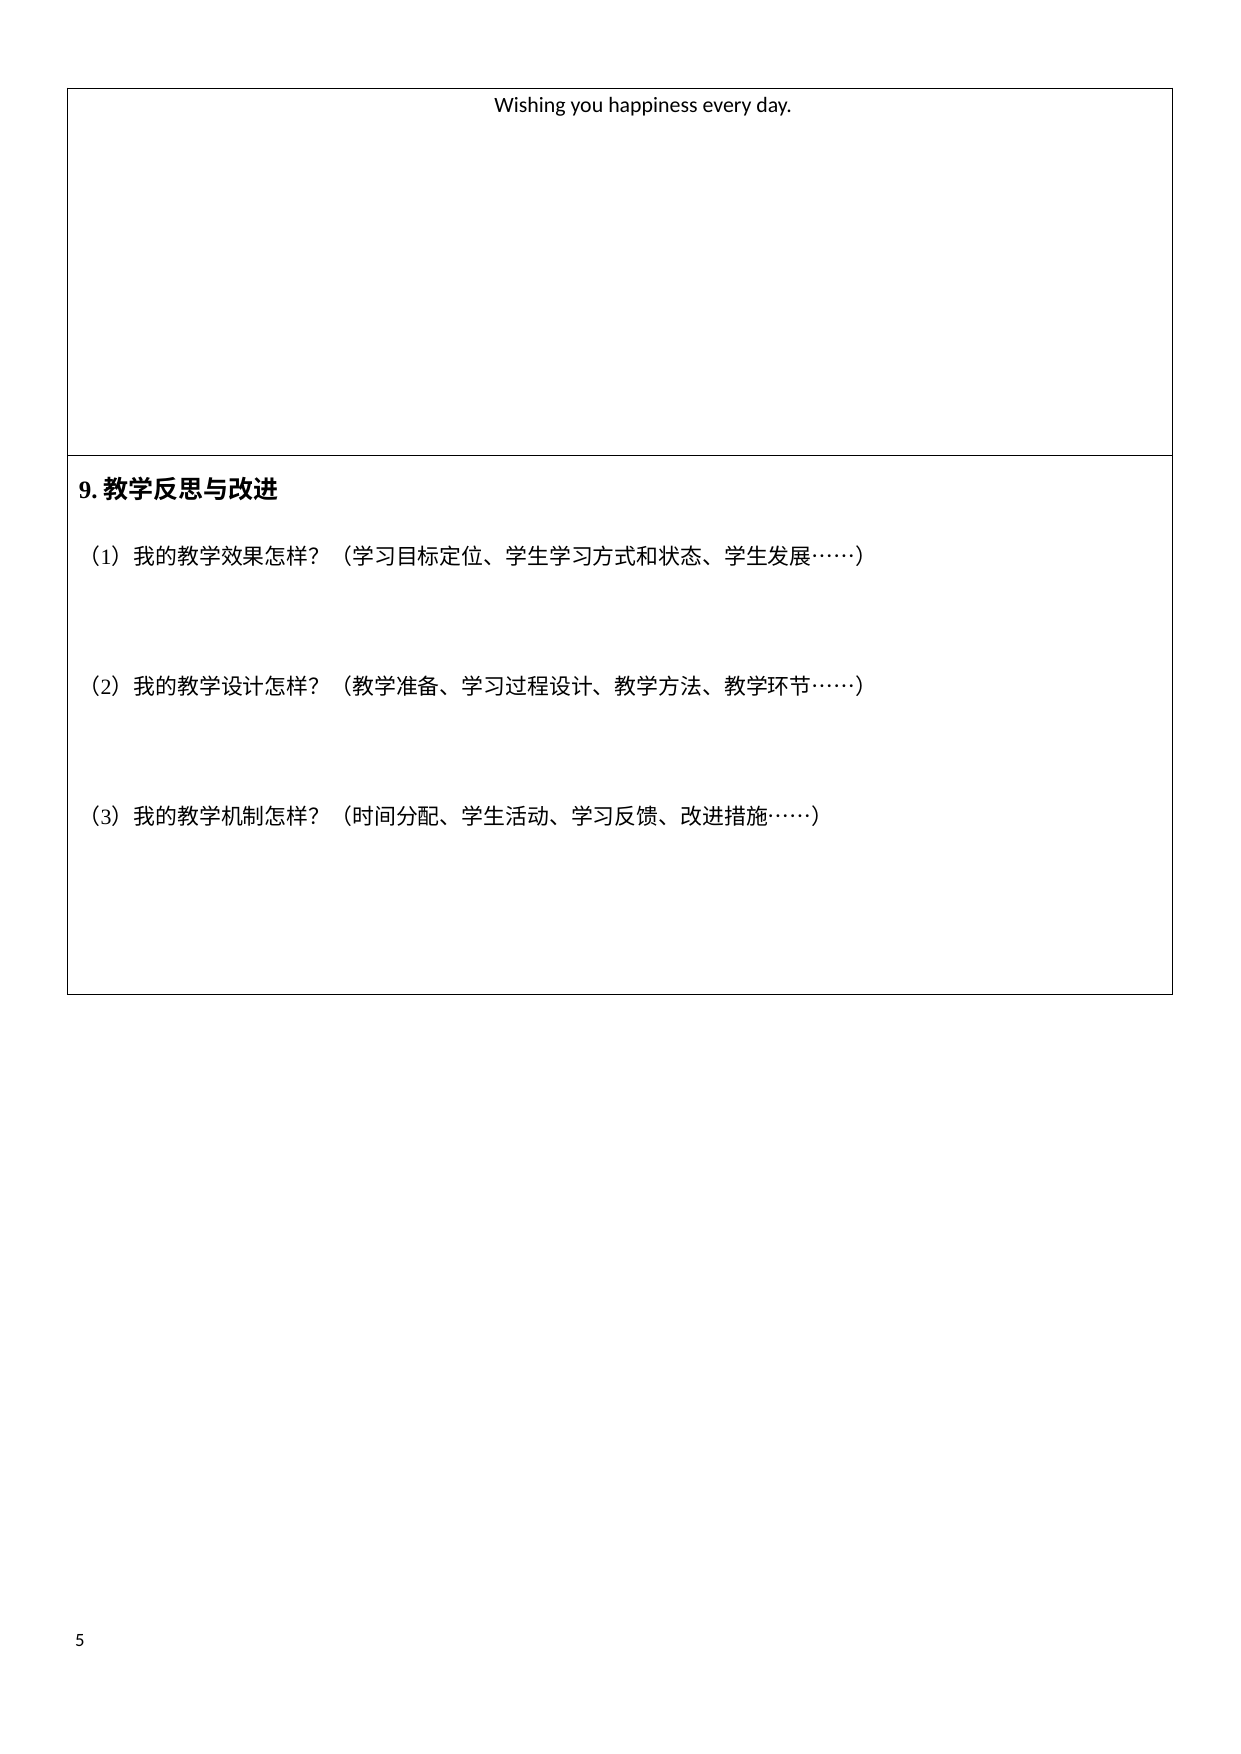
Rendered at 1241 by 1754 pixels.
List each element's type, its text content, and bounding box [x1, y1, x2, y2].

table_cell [68, 89, 1172, 454]
table_cell 教学反思与改进 （1）我的教学效果怎样？（学习目标定位、学生学习方式和状态、学生发展……） （2）我的教学设计怎样？（教学准备、学习过程设计、教学方法、教学环节……） 我的教学机制怎样？（时间分配、学生活动、学习反馈、改进措施……） [68, 456, 1172, 994]
